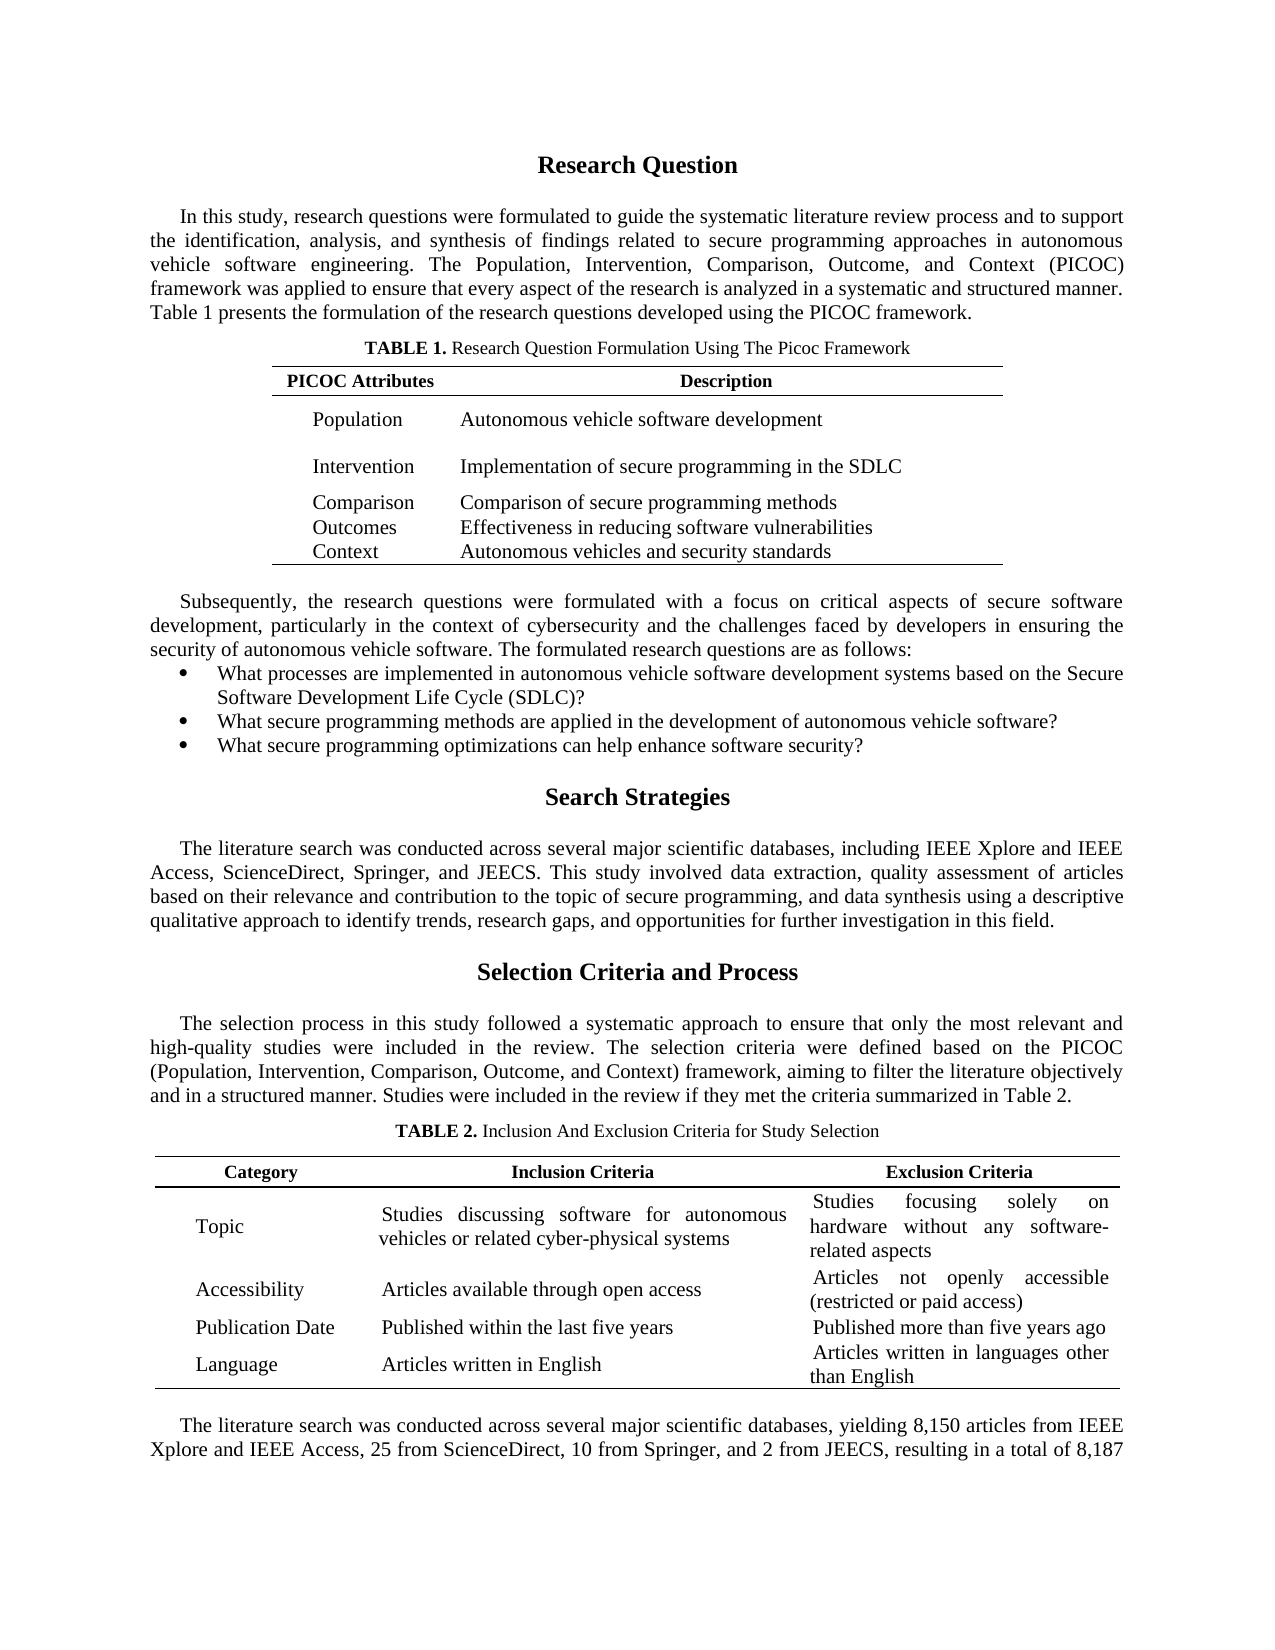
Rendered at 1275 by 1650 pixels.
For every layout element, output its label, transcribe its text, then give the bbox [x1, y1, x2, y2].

table_cell Category [155, 1157, 367, 1186]
table_cell Studies focusing solely on hardware without any software-related aspects [798, 1188, 1120, 1264]
text The literature search was conducted across several major scientific databases, including IEEE Xplore and IEEE Access, ScienceDirect, Springer, and JEECS. This study involved data extraction, quality assessment of articles based on their relevance and contribution to the topic of secure programming, and data synthesis using a descriptive qualitative approach to identify trends, research gaps, and opportunities for further investigation in this field. [150, 836, 1125, 932]
table_cell Articles not openly accessible (restricted or paid access) [798, 1264, 1120, 1314]
table_cell Population [272, 396, 449, 443]
table_cell Topic [155, 1188, 367, 1264]
table_cell Published within the last five years [367, 1314, 798, 1340]
subtitle Research Question [150, 150, 1125, 179]
table_cell Published more than five years ago [798, 1314, 1120, 1340]
text The selection process in this study followed a systematic approach to ensure that only the most relevant and high-quality studies were included in the review. The selection criteria were defined based on the PICOC (Population, Intervention, Comparison, Outcome, and Context) framework, aiming to filter the literature objectively and in a structured manner. Studies were included in the review if they met the criteria summarized in Table 2. [150, 1011, 1125, 1107]
table_cell PICOC Attributes [272, 367, 449, 394]
subtitle Search Strategies [150, 782, 1125, 811]
table_header TABLE 1. Research Question Formulation Using The Picoc Framework [272, 324, 1003, 366]
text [150, 1413, 1125, 1461]
table_cell Accessibility [155, 1264, 367, 1314]
table_cell Context [272, 539, 449, 564]
table_cell Articles available through open access [367, 1264, 798, 1314]
table_cell Articles written in English [367, 1340, 798, 1388]
table_cell Articles written in languages other than English [798, 1340, 1120, 1388]
table_cell Description [449, 367, 1003, 394]
table_cell Autonomous vehicles and security standards [449, 539, 1003, 564]
table_cell Exclusion Criteria [798, 1157, 1120, 1186]
table_cell Inclusion Criteria [367, 1157, 798, 1186]
table_header TABLE 2. Inclusion And Exclusion Criteria for Study Selection [155, 1107, 1120, 1156]
table_cell Outcomes [272, 514, 449, 539]
subtitle Selection Criteria and Process [150, 957, 1125, 986]
table_cell Effectiveness in reducing software vulnerabilities [449, 514, 1003, 539]
table_cell Language [155, 1340, 367, 1388]
table_cell Studies discussing software for autonomous vehicles or related cyber-physical systems [367, 1188, 798, 1264]
table_cell Implementation of secure programming in the SDLC [449, 443, 1003, 489]
text Subsequently, the research questions were formulated with a focus on critical aspects of secure software development, particularly in the context of cybersecurity and the challenges faced by developers in ensuring the security of autonomous vehicle software. The formulated research questions are as follows: [150, 589, 1125, 661]
text What processes are implemented in autonomous vehicle software development systems based on the Secure Software Development Life Cycle (SDLC)? [179, 661, 1125, 709]
table_cell Comparison of secure programming methods [449, 490, 1003, 514]
text In this study, research questions were formulated to guide the systematic literature review process and to support the identification, analysis, and synthesis of findings related to secure programming approaches in autonomous vehicle software engineering. The Population, Intervention, Comparison, Outcome, and Context (PICOC) framework was applied to ensure that every aspect of the research is analyzed in a systematic and structured manner. Table 1 presents the formulation of the research questions developed using the PICOC framework. [150, 204, 1125, 324]
table_cell Intervention [272, 443, 449, 489]
table_cell Autonomous vehicle software development [449, 396, 1003, 443]
text What secure programming optimizations can help enhance software security? [179, 733, 1125, 757]
table_cell Comparison [272, 490, 449, 514]
text What secure programming methods are applied in the development of autonomous vehicle software? [179, 709, 1125, 733]
table_cell Publication Date [155, 1314, 367, 1340]
